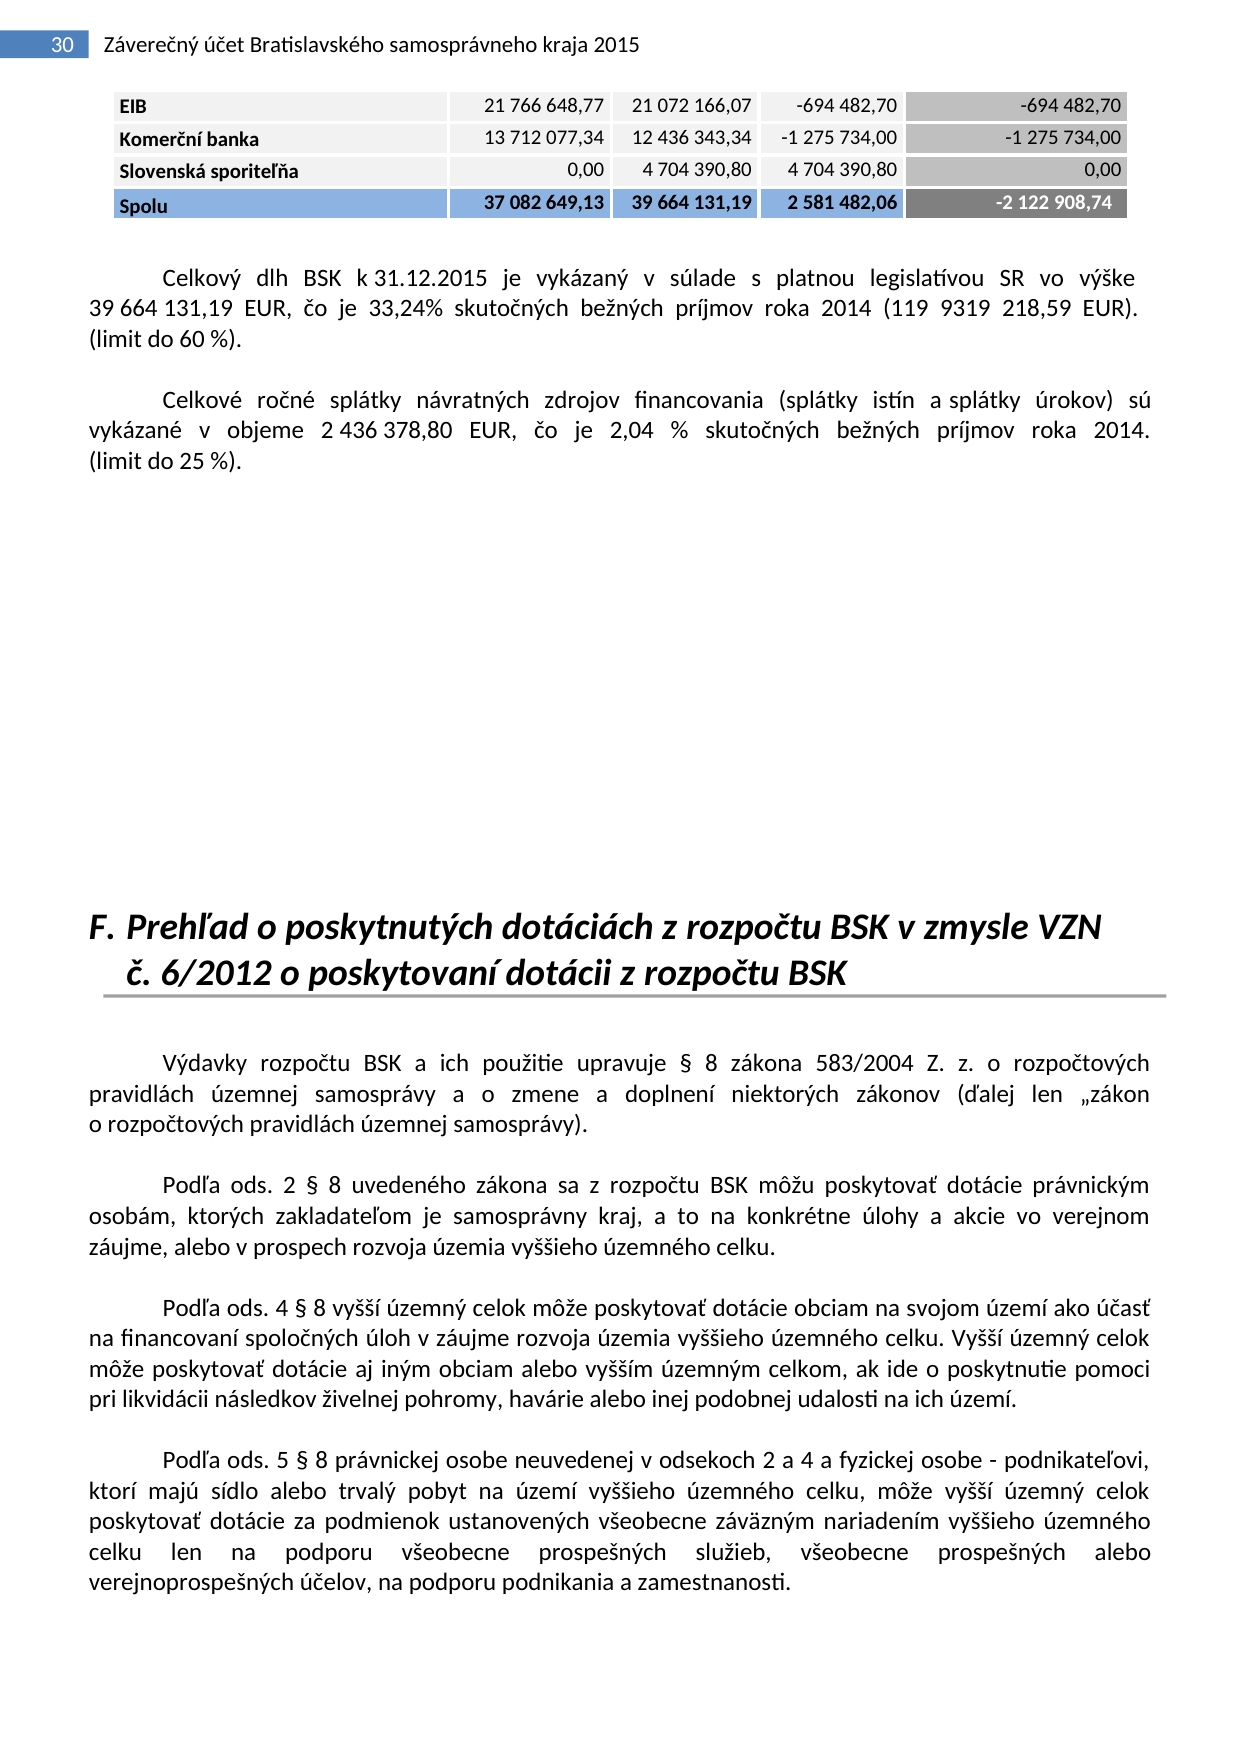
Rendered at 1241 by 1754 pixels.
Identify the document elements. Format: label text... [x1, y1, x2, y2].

text Podľa ods. 4 § 8 vyšší územný celok môže poskytovať dotácie obciam na svojom území ako účasť na financovaní spoločných úloh v záujme rozvoja územia vyššieho územného celku. Vyšší územný celok môže poskytovať dotácie aj iným obciam alebo vyšším územným celkom, ak ide o poskytnutie pomoci pri likvidácii následkov živelnej pohromy, havárie alebo inej podobnej udalosti na ich území. [89, 1292, 1152, 1414]
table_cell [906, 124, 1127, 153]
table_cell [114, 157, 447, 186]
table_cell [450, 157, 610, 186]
table_cell 21 072 166,07 [613, 92, 757, 121]
text Podľa ods. 2 § 8 uvedeného zákona sa z rozpočtu BSK môžu poskytovať dotácie právnickým osobám, ktorých zakladateľom je samosprávny kraj, a to na konkrétne úlohy a akcie vo verejnom záujme, alebo v prospech rozvoja územia vyššieho územného celku. [89, 1169, 1152, 1261]
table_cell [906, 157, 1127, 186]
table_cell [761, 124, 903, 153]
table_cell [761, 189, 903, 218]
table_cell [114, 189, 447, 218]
text Výdavky rozpočtu BSK a ich použitie upravuje § 8 zákona 583/2004 Z. z. o rozpočtových pravidlách územnej samosprávy a o zmene a doplnení niektorých zákonov (ďalej len „zákon o rozpočtových pravidlách územnej samosprávy). [89, 1047, 1152, 1139]
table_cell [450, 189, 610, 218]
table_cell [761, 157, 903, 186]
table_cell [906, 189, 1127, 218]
table_cell -694 482,70 [761, 92, 903, 121]
table_cell Komerční banka [114, 124, 447, 153]
text Podľa ods. 5 § 8 právnickej osobe neuvedenej v odsekoch 2 a 4 a fyzickej osobe - podnikateľovi, ktorí majú sídlo alebo trvalý pobyt na území vyššieho územného celku, môže vyšší územný celok poskytovať dotácie za podmienok ustanovených všeobecne záväzným nariadením vyššieho územného celku len na podporu všeobecne prospešných služieb, všeobecne prospešných alebo verejnoprospešných účelov, na podporu podnikania a zamestnanosti. [89, 1444, 1152, 1597]
table_cell 21 766 648,77 [450, 92, 610, 121]
text Prehľad o poskytnutých dotáciách z rozpočtu BSK v zmysle VZN č. 6/2012 o poskytovaní dotácii z rozpočtu BSK [89, 903, 1152, 994]
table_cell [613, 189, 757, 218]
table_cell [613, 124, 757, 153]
table_cell EIB [114, 92, 447, 121]
text Celkový dlh BSK k 31.12.2015 je vykázaný v súlade s platnou legislatívou SR vo výške 39 664 131,19 EUR, čo je 33,24% skutočných bežných príjmov roka 2014 (119 9319 218,59 EUR). (limit do 60 %). [89, 262, 1152, 353]
table_cell -694 482,70 [906, 92, 1127, 121]
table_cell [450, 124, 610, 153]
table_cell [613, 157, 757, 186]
text Celkové ročné splátky návratných zdrojov financovania (splátky istín a splátky úrokov) sú vykázané v objeme 2 436 378,80 EUR, čo je 2,04 % skutočných bežných príjmov roka 2014. (limit do 25 %). [89, 384, 1152, 476]
